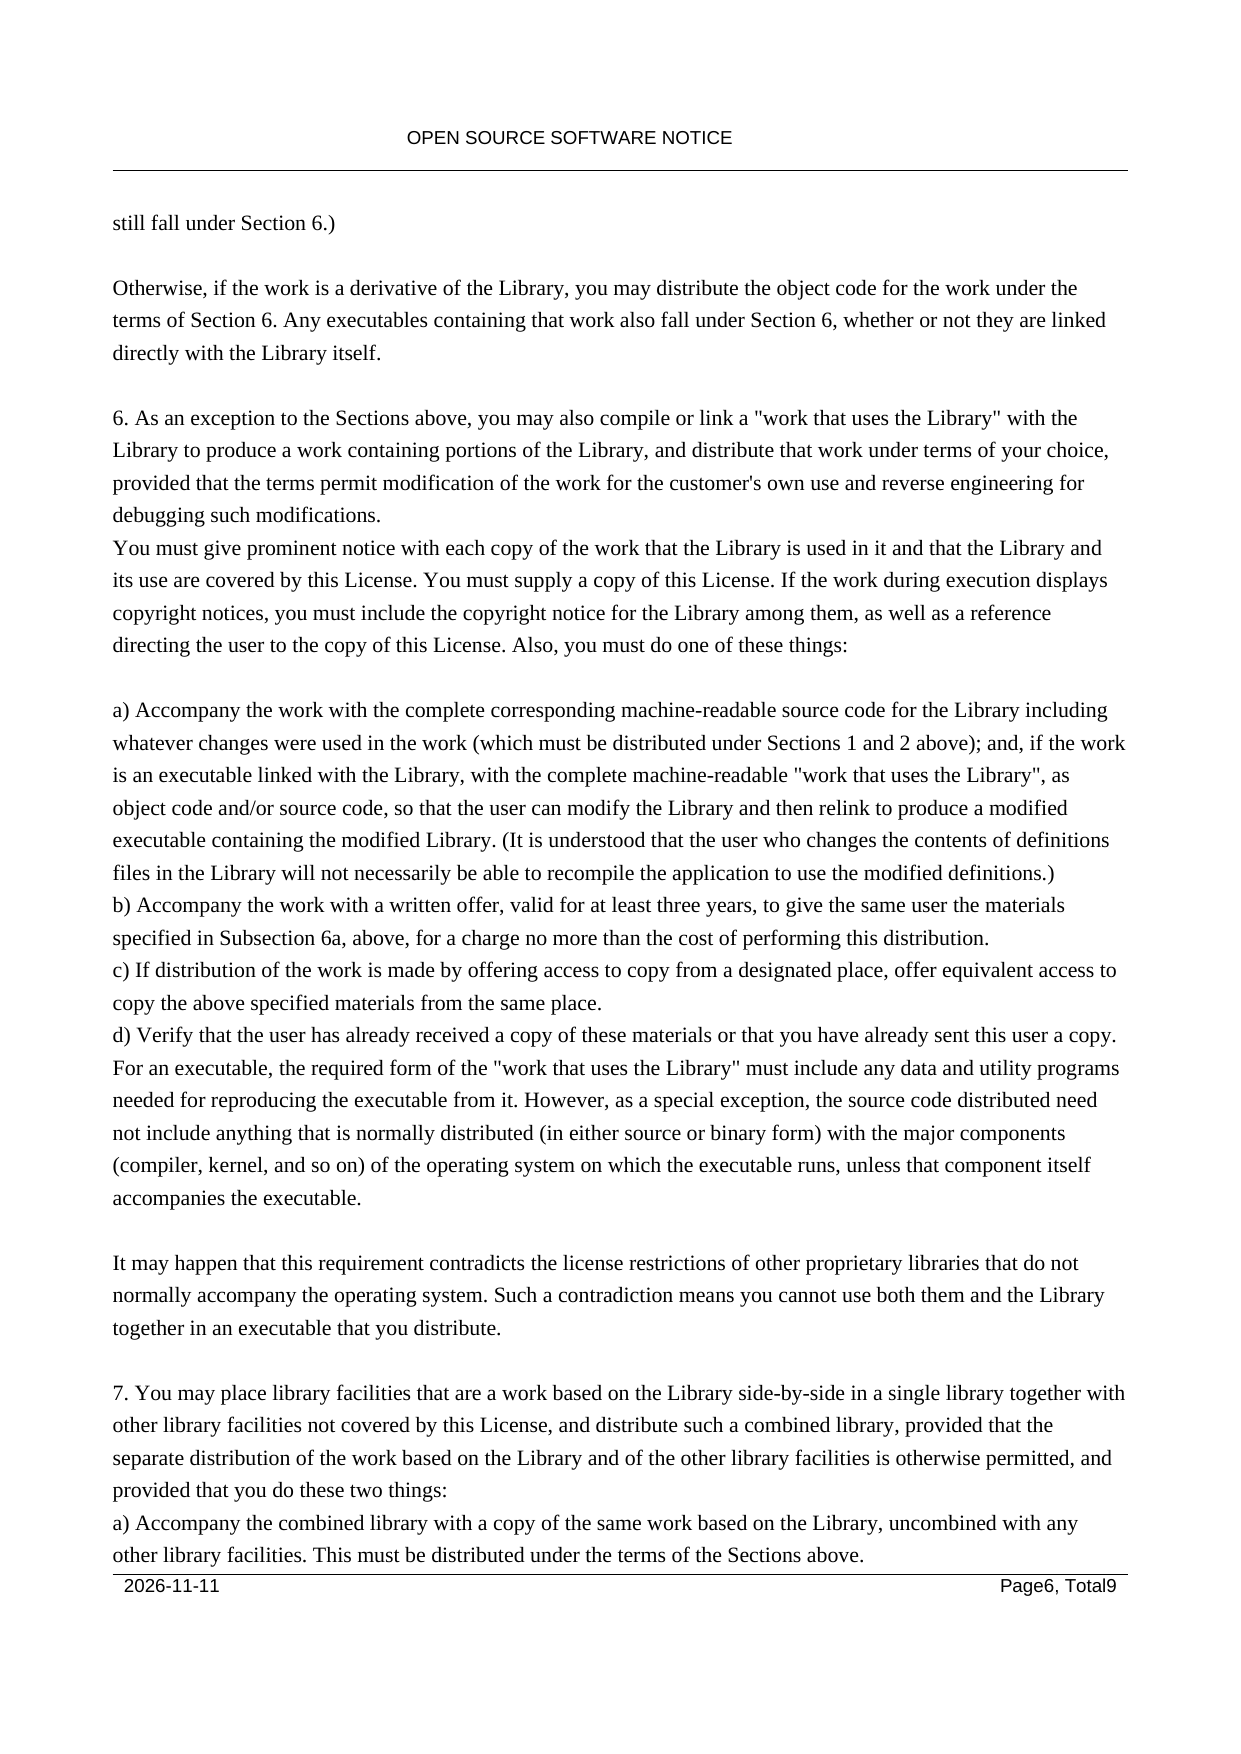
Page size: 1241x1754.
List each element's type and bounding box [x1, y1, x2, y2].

text [112, 206, 1128, 1571]
